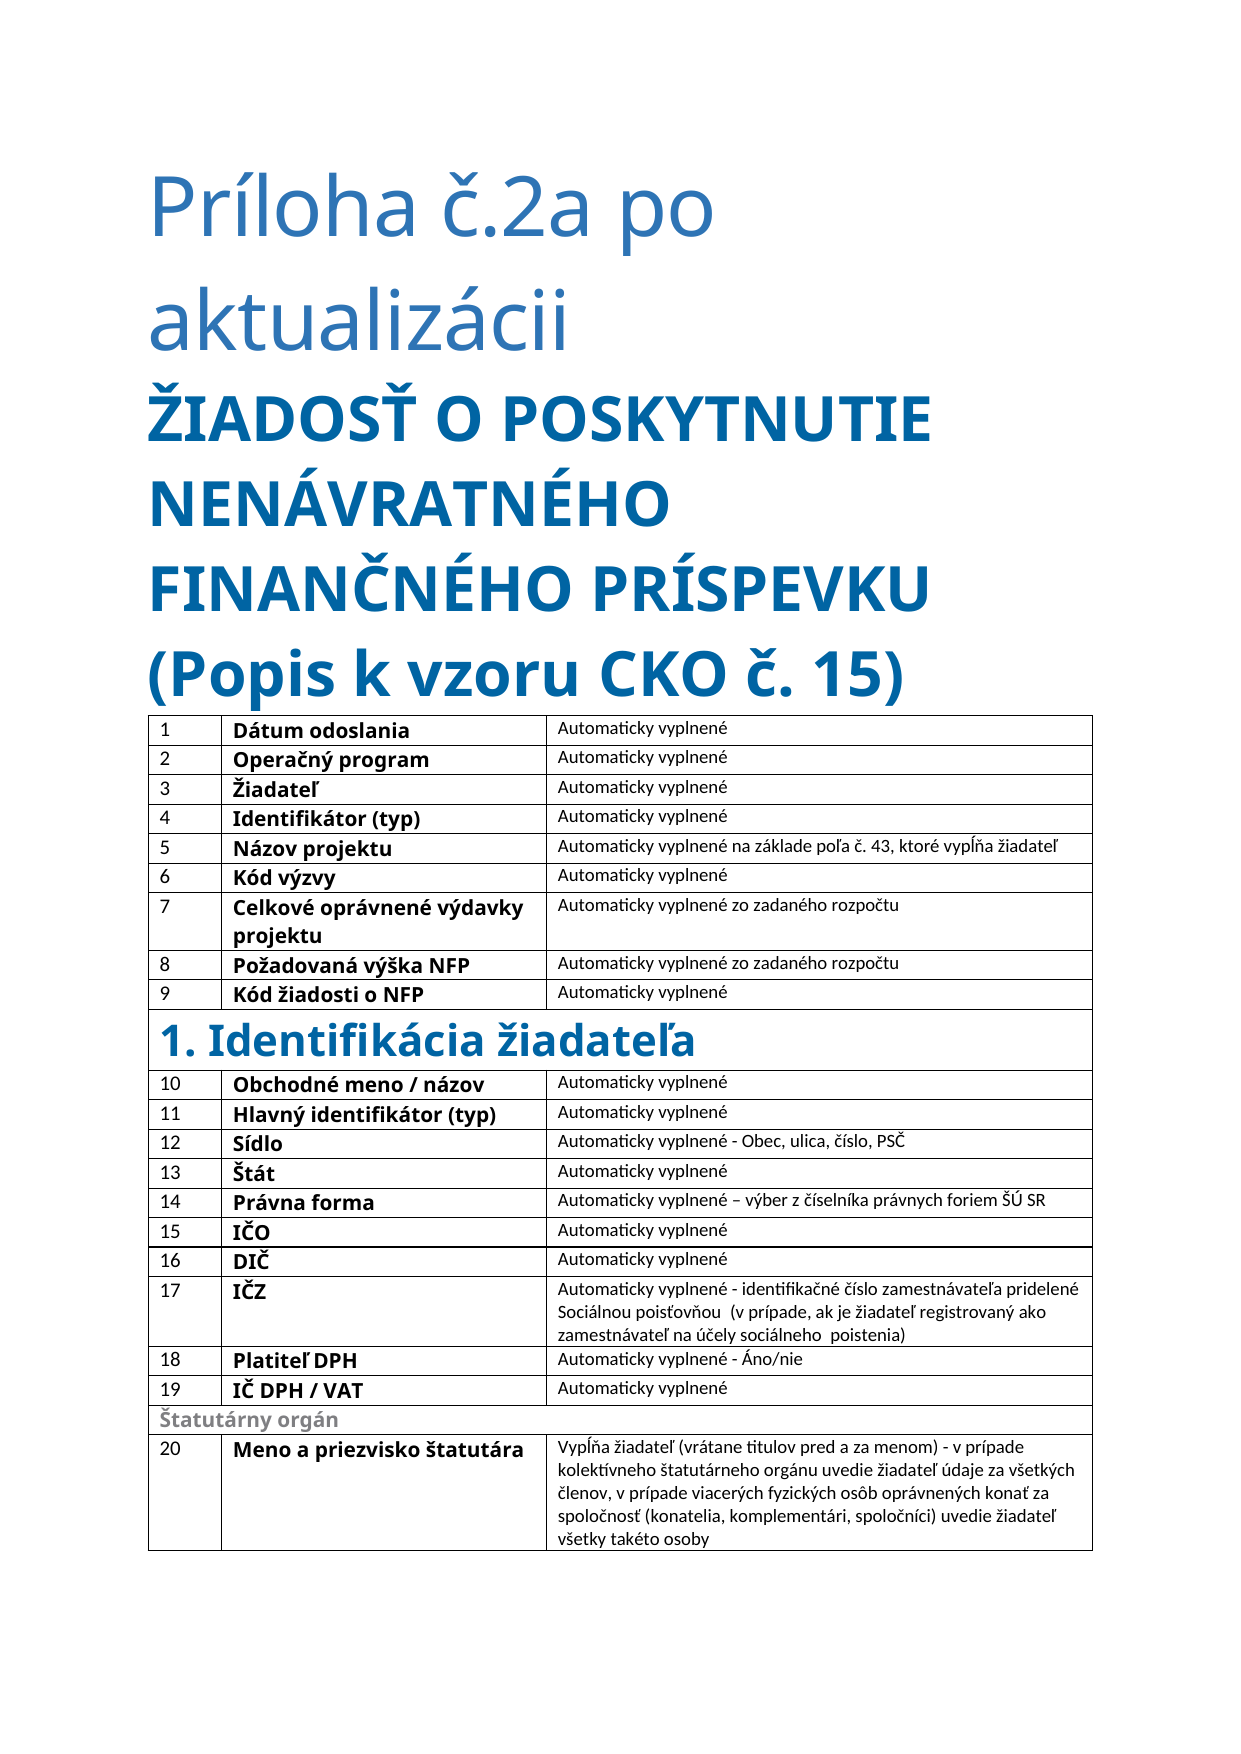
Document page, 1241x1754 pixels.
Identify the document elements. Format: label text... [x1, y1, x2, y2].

table_cell DIČ [222, 1248, 546, 1276]
table_cell 5 [149, 834, 221, 862]
table_cell 4 [149, 805, 221, 833]
table_cell IČZ [222, 1277, 546, 1346]
table_cell Platiteľ DPH [222, 1347, 546, 1375]
table_cell 6 [149, 864, 221, 892]
table_cell Automaticky vyplnené [547, 980, 1092, 1009]
table_cell 8 [149, 951, 221, 979]
text ŽIADOSŤ O POSKYTNUTIE NENÁVRATNÉHO FINANČNÉHO PRÍSPEVKU (Popis k vzoru CKO č. 15) [148, 375, 1093, 715]
table_cell Hlavný identifikátor (typ) [222, 1100, 546, 1128]
table_cell Štát [222, 1159, 546, 1187]
table_cell 14 [149, 1189, 221, 1217]
table_cell 12 [149, 1130, 221, 1158]
table_cell Automaticky vyplnené zo zadaného rozpočtu [547, 951, 1092, 979]
table_cell Automaticky vyplnené [547, 1248, 1092, 1276]
table_cell Automaticky vyplnené [547, 746, 1092, 774]
table_cell 11 [149, 1100, 221, 1128]
table_cell 2 [149, 746, 221, 774]
table_cell Vypĺňa žiadateľ (vrátane titulov pred a za menom) - v prípade kolektívneho štatutárneho orgánu uvedie žiadateľ údaje za všetkých členov, v prípade viacerých fyzických osôb oprávnených konať za spoločnosť (konatelia, komplementári, spoločníci) uvedie žiadateľ všetky takéto osoby [547, 1435, 1092, 1550]
table_cell Automaticky vyplnené [547, 775, 1092, 803]
table_header 1 [149, 716, 221, 744]
table_cell Právna forma [222, 1189, 546, 1217]
table_cell 3 [149, 775, 221, 803]
table_cell 16 [149, 1248, 221, 1276]
title Príloha č.2a po aktualizácii [148, 148, 1093, 375]
table_cell Kód žiadosti o NFP [222, 980, 546, 1009]
table_cell Obchodné meno / názov [222, 1071, 546, 1099]
table_cell Automaticky vyplnené [547, 1376, 1092, 1404]
table_cell Sídlo [222, 1130, 546, 1158]
table_cell Požadovaná výška NFP [222, 951, 546, 979]
table_cell Automaticky vyplnené [547, 1159, 1092, 1187]
table_cell 20 [149, 1435, 221, 1550]
table_cell Automaticky vyplnené [547, 1100, 1092, 1128]
table_cell 19 [149, 1376, 221, 1404]
table_cell Automaticky vyplnené na základe poľa č. 43, ktoré vypĺňa žiadateľ [547, 834, 1092, 862]
table_cell Názov projektu [222, 834, 546, 862]
table_cell 7 [149, 893, 221, 950]
table_cell 13 [149, 1159, 221, 1187]
table_cell IČ DPH / VAT [222, 1376, 546, 1404]
table_cell Automaticky vyplnené [547, 1218, 1092, 1246]
table_cell Automaticky vyplnené [547, 864, 1092, 892]
table_header Dátum odoslania [222, 716, 546, 744]
table_cell 17 [149, 1277, 221, 1346]
table_cell 9 [149, 980, 221, 1009]
table_cell 1. Identifikácia žiadateľa [149, 1010, 1092, 1069]
table_cell Celkové oprávnené výdavky projektu [222, 893, 546, 950]
table_cell 15 [149, 1218, 221, 1246]
table_cell Žiadateľ [222, 775, 546, 803]
table_cell Automaticky vyplnené - Obec, ulica, číslo, PSČ [547, 1130, 1092, 1158]
table_cell Automaticky vyplnené zo zadaného rozpočtu [547, 893, 1092, 950]
table_cell 18 [149, 1347, 221, 1375]
table_cell Identifikátor (typ) [222, 805, 546, 833]
table_header Automaticky vyplnené [547, 716, 1092, 744]
table_cell Automaticky vyplnené [547, 1071, 1092, 1099]
table_cell Kód výzvy [222, 864, 546, 892]
table_cell Automaticky vyplnené - Áno/nie [547, 1347, 1092, 1375]
table_cell Meno a priezvisko štatutára [222, 1435, 546, 1550]
table_cell IČO [222, 1218, 546, 1246]
table_cell Operačný program [222, 746, 546, 774]
table_cell Automaticky vyplnené – výber z číselníka právnych foriem ŠÚ SR [547, 1189, 1092, 1217]
table_cell Automaticky vyplnené [547, 805, 1092, 833]
table_cell 10 [149, 1071, 221, 1099]
table_cell Štatutárny orgán [149, 1406, 1092, 1434]
